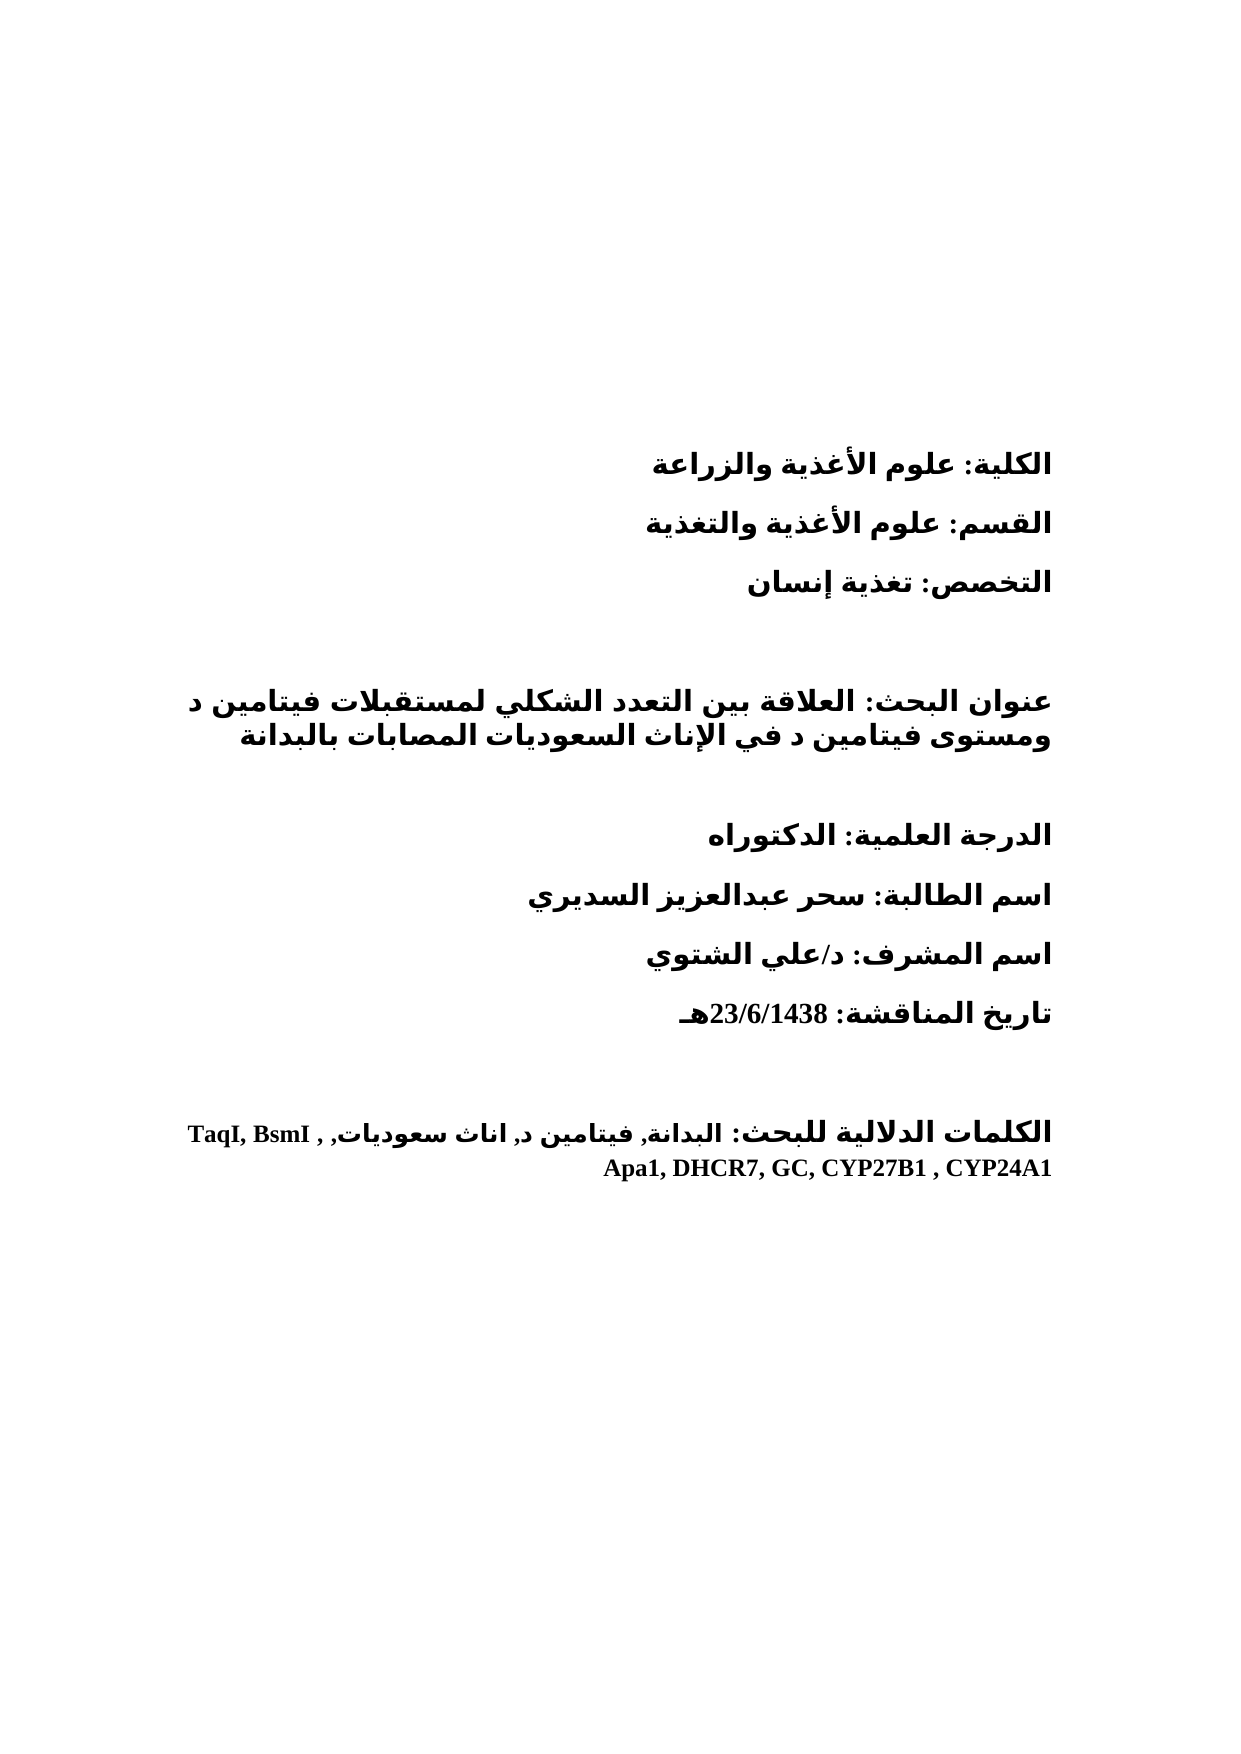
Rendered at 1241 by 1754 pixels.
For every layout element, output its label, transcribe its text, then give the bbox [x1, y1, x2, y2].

text الكلية: علوم الأغذية والزراعة [187, 447, 1053, 480]
text تاريخ المناقشة: 23/6/1438هـ [187, 997, 1053, 1030]
text الدرجة العلمية: الدكتوراه [187, 818, 1053, 852]
text الكلمات الدلالية للبحث: البدانة, فيتامين د, اناث سعوديات, TaqI, BsmI , Apa1, DHCR7, GC, CYP27B1 , CYP24A1 [187, 1115, 1053, 1182]
text اسم الطالبة: سحر عبدالعزيز السديري [187, 878, 1053, 911]
text التخصص: تغذية إنسان [187, 566, 1053, 599]
text اسم المشرف: د/علي الشتوي [187, 937, 1053, 971]
text عنوان البحث: العلاقة بين التعدد الشكلي لمستقبلات فيتامين د ومستوى فيتامين د في الإناث السعوديات المصابات بالبدانة [187, 684, 1053, 751]
text القسم: علوم الأغذية والتغذية [187, 506, 1053, 540]
